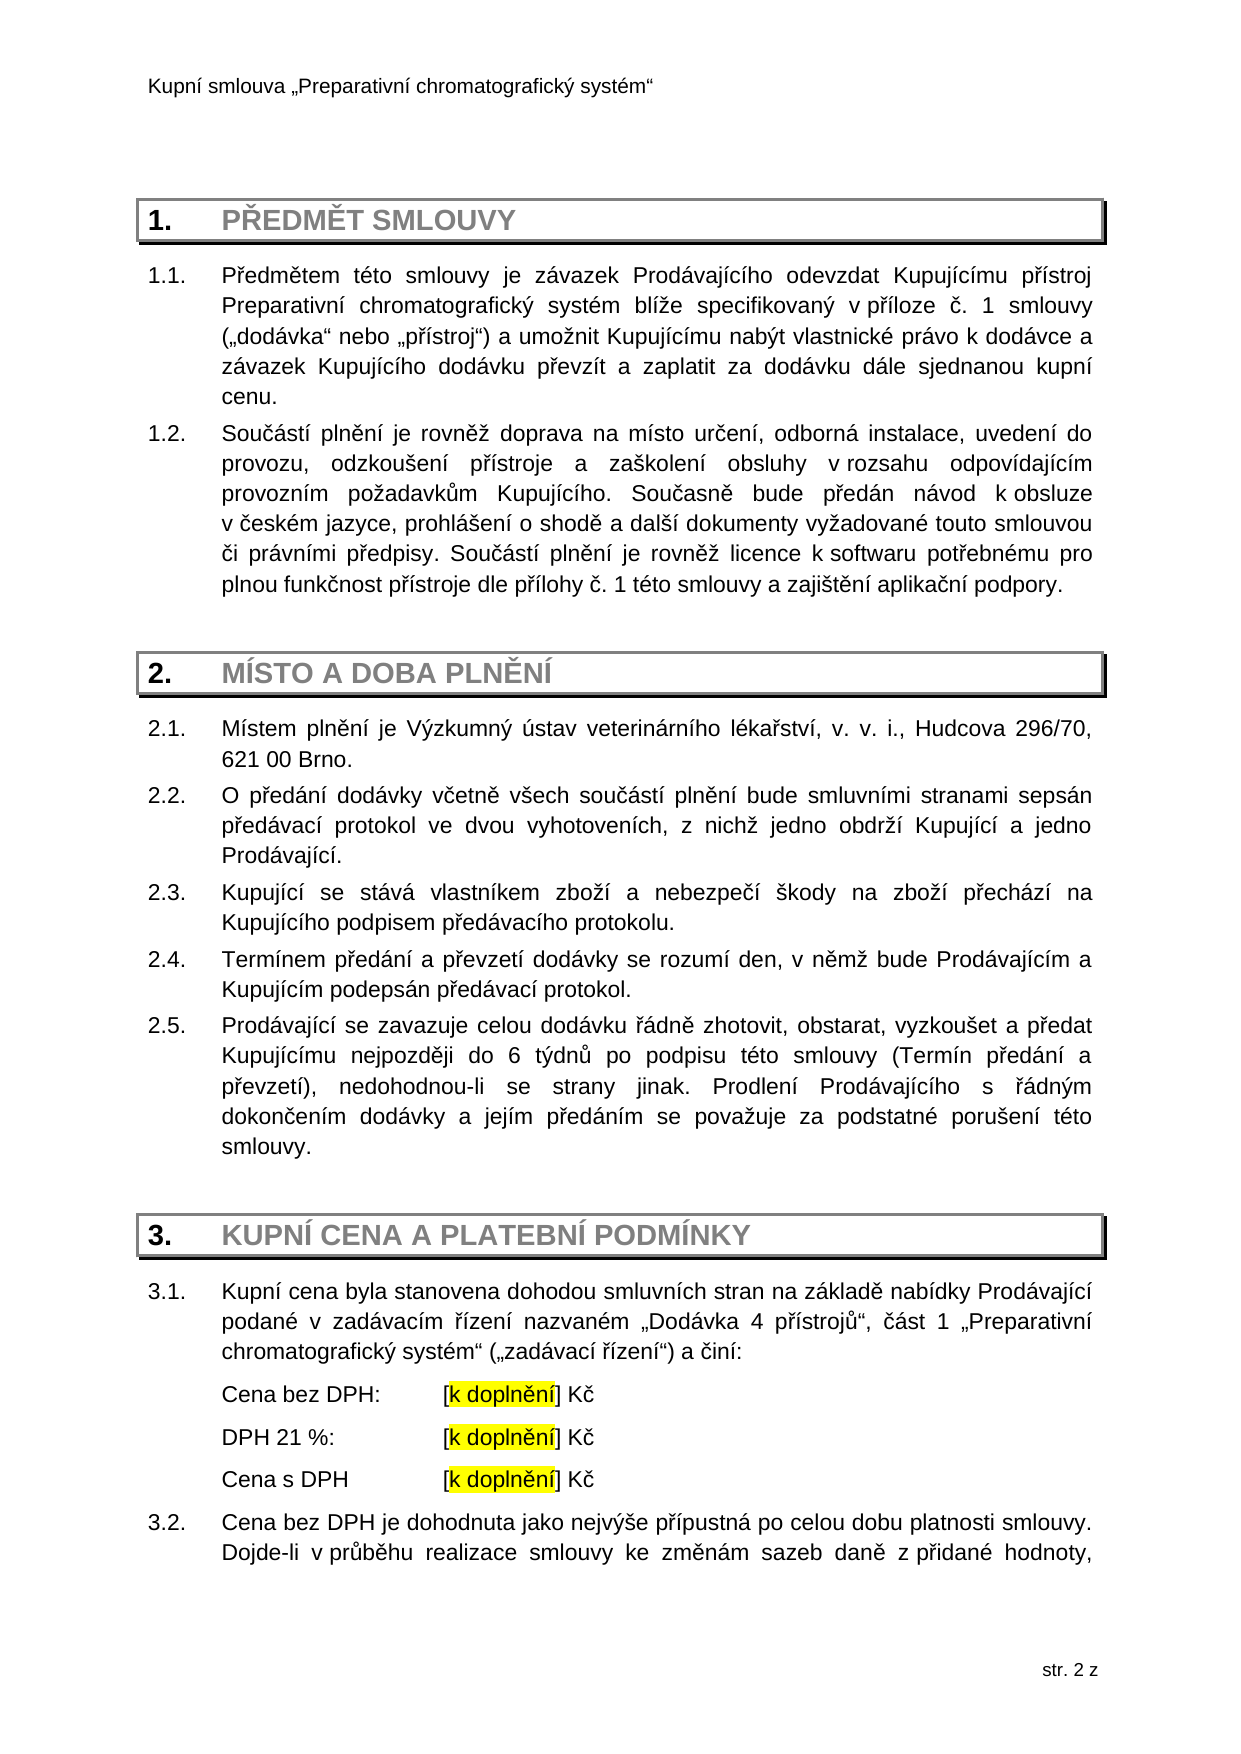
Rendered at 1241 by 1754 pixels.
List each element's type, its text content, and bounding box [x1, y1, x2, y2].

subtitle Místo a Doba plnění [139, 654, 1101, 692]
text Součástí plnění je rovněž doprava na místo určení, odborná instalace, uvedení do provozu, odzkoušení přístroje a zaškolení obsluhy v rozsahu odpovídajícím provozním požadavkům Kupujícího. Současně bude předán návod k obsluze v českém jazyce, prohlášení o shodě a další dokumenty vyžadované touto smlouvou či právními předpisy. Součástí plnění je rovněž licence k softwaru potřebnému pro plnou funkčnost přístroje dle přílohy č. 1 této smlouvy a zajištění aplikační podpory. [148, 419, 1093, 597]
subtitle Kupní cena a platební podmínky [139, 1216, 1101, 1254]
subtitle Cena bez DPH: [k doplnění] Kč [221, 1381, 449, 1407]
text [148, 1509, 1093, 1566]
text Předmětem této smlouvy je závazek Prodávajícího odevzdat Kupujícímu přístroj Preparativní chromatografický systém blíže specifikovaný v příloze č. 1 smlouvy („dodávka“ nebo „přístroj“) a umožnit Kupujícímu nabýt vlastnické právo k dodávce a závazek Kupujícího dodávku převzít a zaplatit za dodávku dále sjednanou kupní cenu. [148, 262, 1093, 409]
text Kupní cena byla stanovena dohodou smluvních stran na základě nabídky Prodávající podané v zadávacím řízení nazvaném „Dodávka 4 přístrojů“, část 1 „Preparativní chromatografický systém“ („zadávací řízení“) a činí: [148, 1278, 1093, 1364]
text Termínem předání a převzetí dodávky se rozumí den, v němž bude Prodávajícím a Kupujícím podepsán předávací protokol. [148, 946, 1093, 1002]
subtitle Předmět smlouvy [139, 201, 1101, 239]
text Místem plnění je Výzkumný ústav veterinárního lékařství, v. v. i., Hudcova 296/70, 621 00 Brno. [148, 715, 1093, 772]
subtitle Cena bez DPH: [k doplnění] Kč [555, 1381, 1093, 1407]
text Prodávající se zavazuje celou dodávku řádně zhotovit, obstarat, vyzkoušet a předat Kupujícímu nejpozději do 6 týdnů po podpisu této smlouvy (Termín předání a převzetí), nedohodnou-li se strany jinak. Prodlení Prodávajícího s řádným dokončením dodávky a jejím předáním se považuje za podstatné porušení této smlouvy. [148, 1012, 1093, 1159]
text O předání dodávky včetně všech součástí plnění bude smluvními stranami sepsán předávací protokol ve dvou vyhotoveních, z nichž jedno obdrží Kupující a jedno Prodávající. [148, 782, 1093, 869]
subtitle Cena s DPH [k doplnění] Kč [555, 1466, 1093, 1493]
subtitle Cena s DPH [k doplnění] Kč [221, 1466, 449, 1493]
text Kupující se stává vlastníkem zboží a nebezpečí škody na zboží přechází na Kupujícího podpisem předávacího protokolu. [148, 879, 1093, 935]
subtitle DPH 21 %: [k doplnění] Kč [221, 1424, 449, 1450]
subtitle DPH 21 %: [k doplnění] Kč [555, 1424, 1093, 1450]
